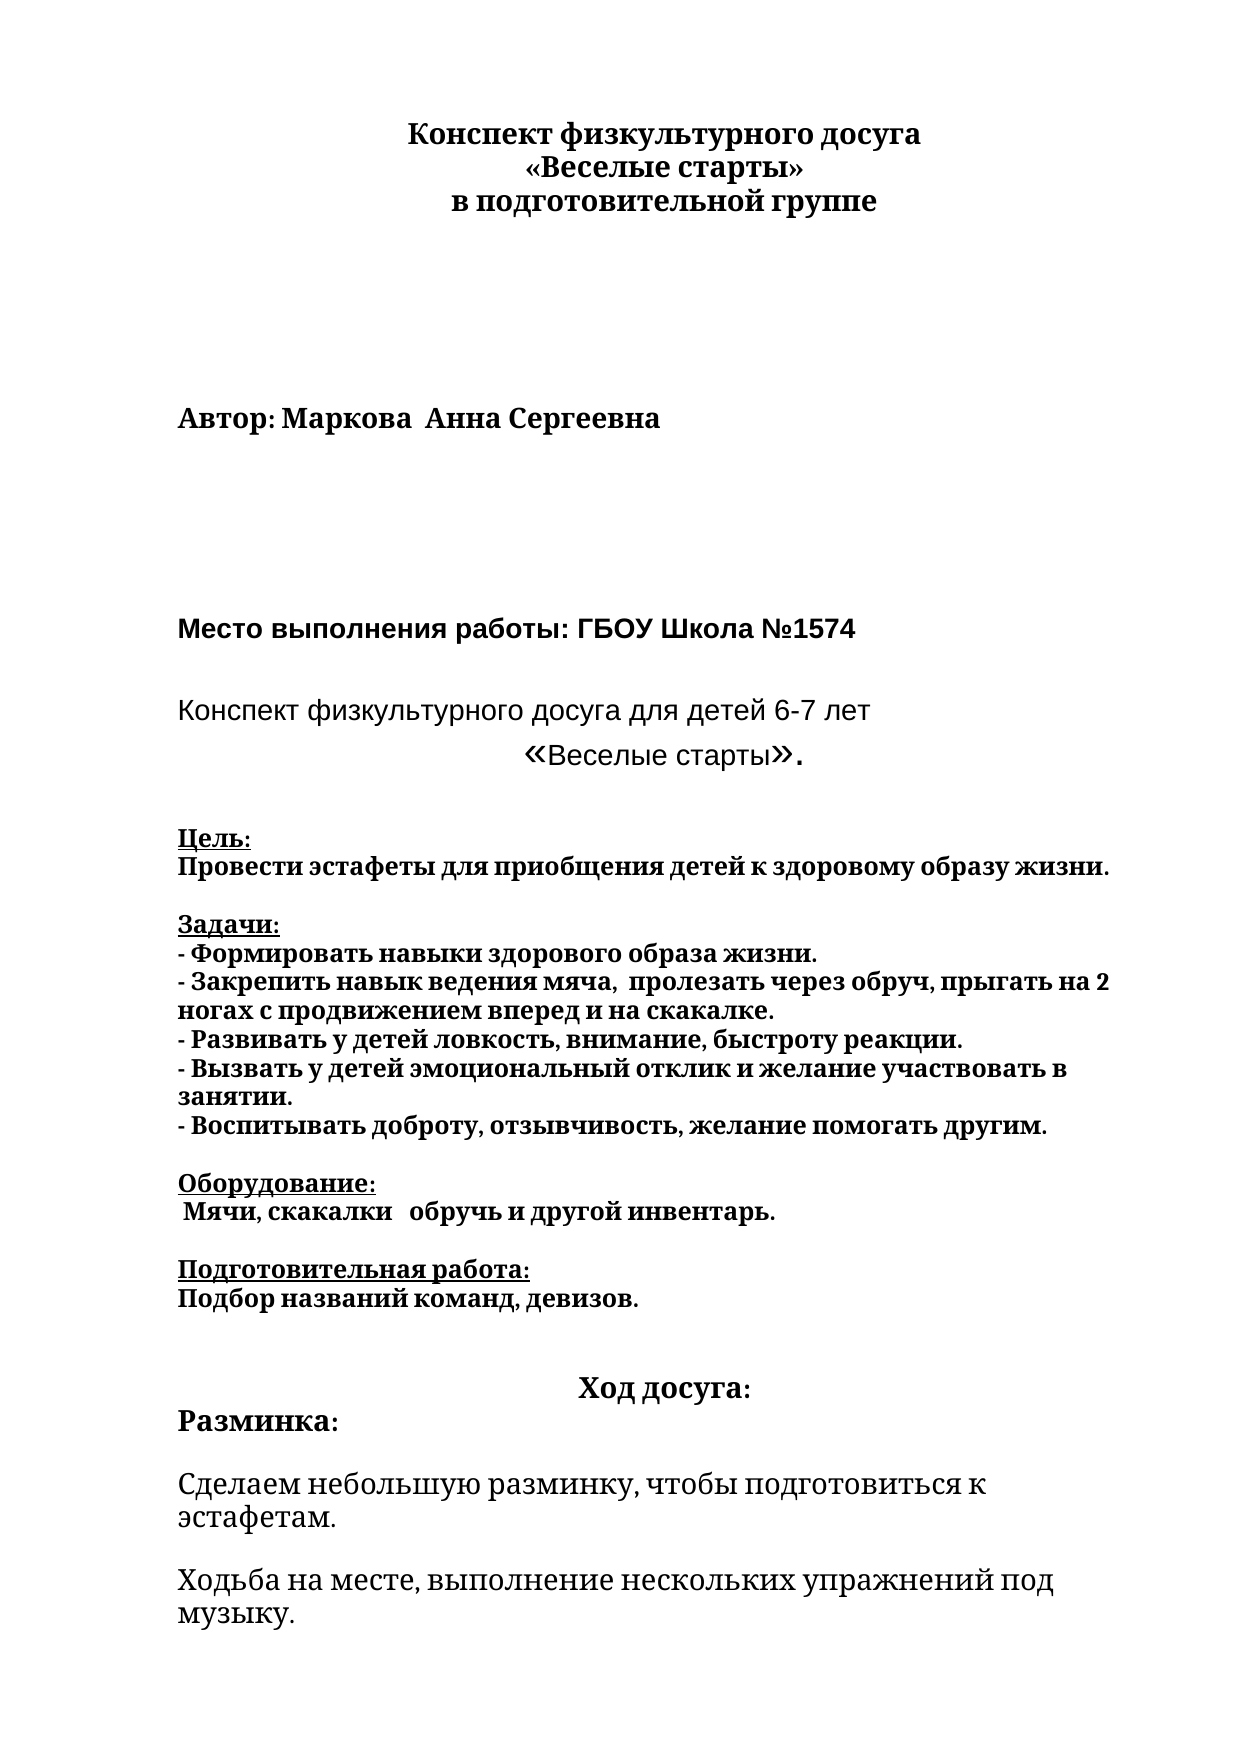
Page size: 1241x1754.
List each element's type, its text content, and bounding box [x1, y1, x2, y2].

text Конспект физкультурного досуга [177, 118, 1152, 152]
text - Формировать навыки здорового образа жизни. [177, 939, 1152, 968]
text Конспект физкультурного досуга для детей 6-7 лет [177, 693, 1152, 726]
text Место выполнения работы: ГБОУ Школа №1574 [177, 612, 1152, 645]
text Оборудование: [177, 1169, 1152, 1198]
text «Веселые старты» [177, 152, 1152, 185]
text - Вызвать у детей эмоциональный отклик и желание участвовать в занятии. [177, 1054, 1152, 1112]
text «Веселые старты». [177, 726, 1152, 774]
text Автор: Маркова Анна Сергеевна [177, 403, 1152, 436]
text Подготовительная работа: [177, 1256, 1152, 1284]
text Провести эстафеты для приобщения детей к здоровому образу жизни. [177, 853, 1152, 882]
text Ход досуга: [177, 1372, 1152, 1406]
text Разминка: [177, 1406, 1152, 1439]
text Задачи: [177, 911, 1152, 939]
text Подбор названий команд, девизов. [177, 1284, 1152, 1313]
text Цель: [177, 824, 1152, 853]
text Ходьба на месте, выполнение нескольких упражнений под музыку. [177, 1535, 1152, 1631]
text - Закрепить навык ведения мяча, пролезать через обруч, прыгать на 2 ногах с продвижением вперед и на скакалке. [177, 968, 1152, 1026]
text Мячи, скакалки обручь и другой инвентарь. [177, 1198, 1152, 1227]
text Сделаем небольшую разминку, чтобы подготовиться к эстафетам. [177, 1439, 1152, 1535]
text - Развивать у детей ловкость, внимание, быстроту реакции. [177, 1026, 1152, 1054]
text в подготовительной группе [177, 185, 1152, 219]
text - Воспитывать доброту, отзывчивость, желание помогать другим. [177, 1112, 1152, 1141]
